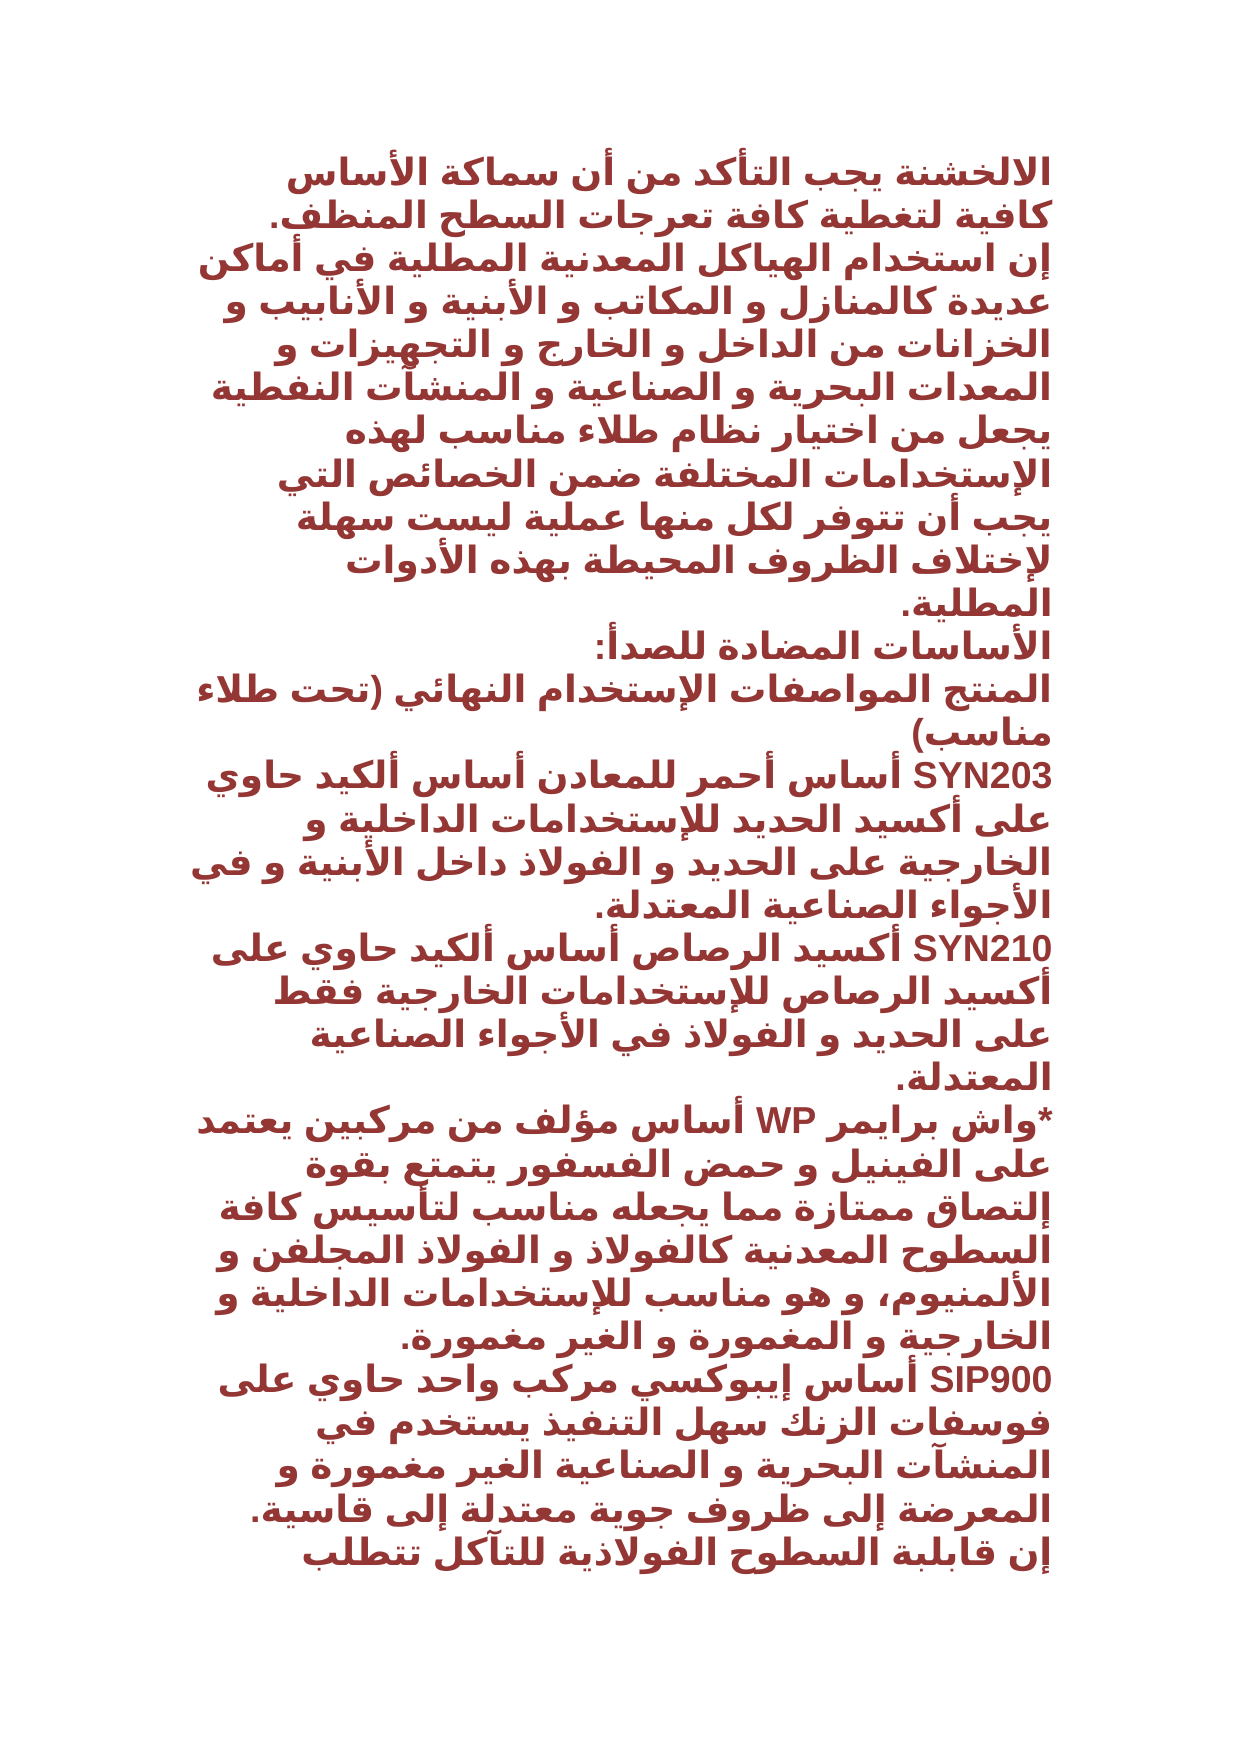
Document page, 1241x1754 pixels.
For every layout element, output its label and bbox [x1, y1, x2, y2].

text [187, 150, 1053, 1573]
